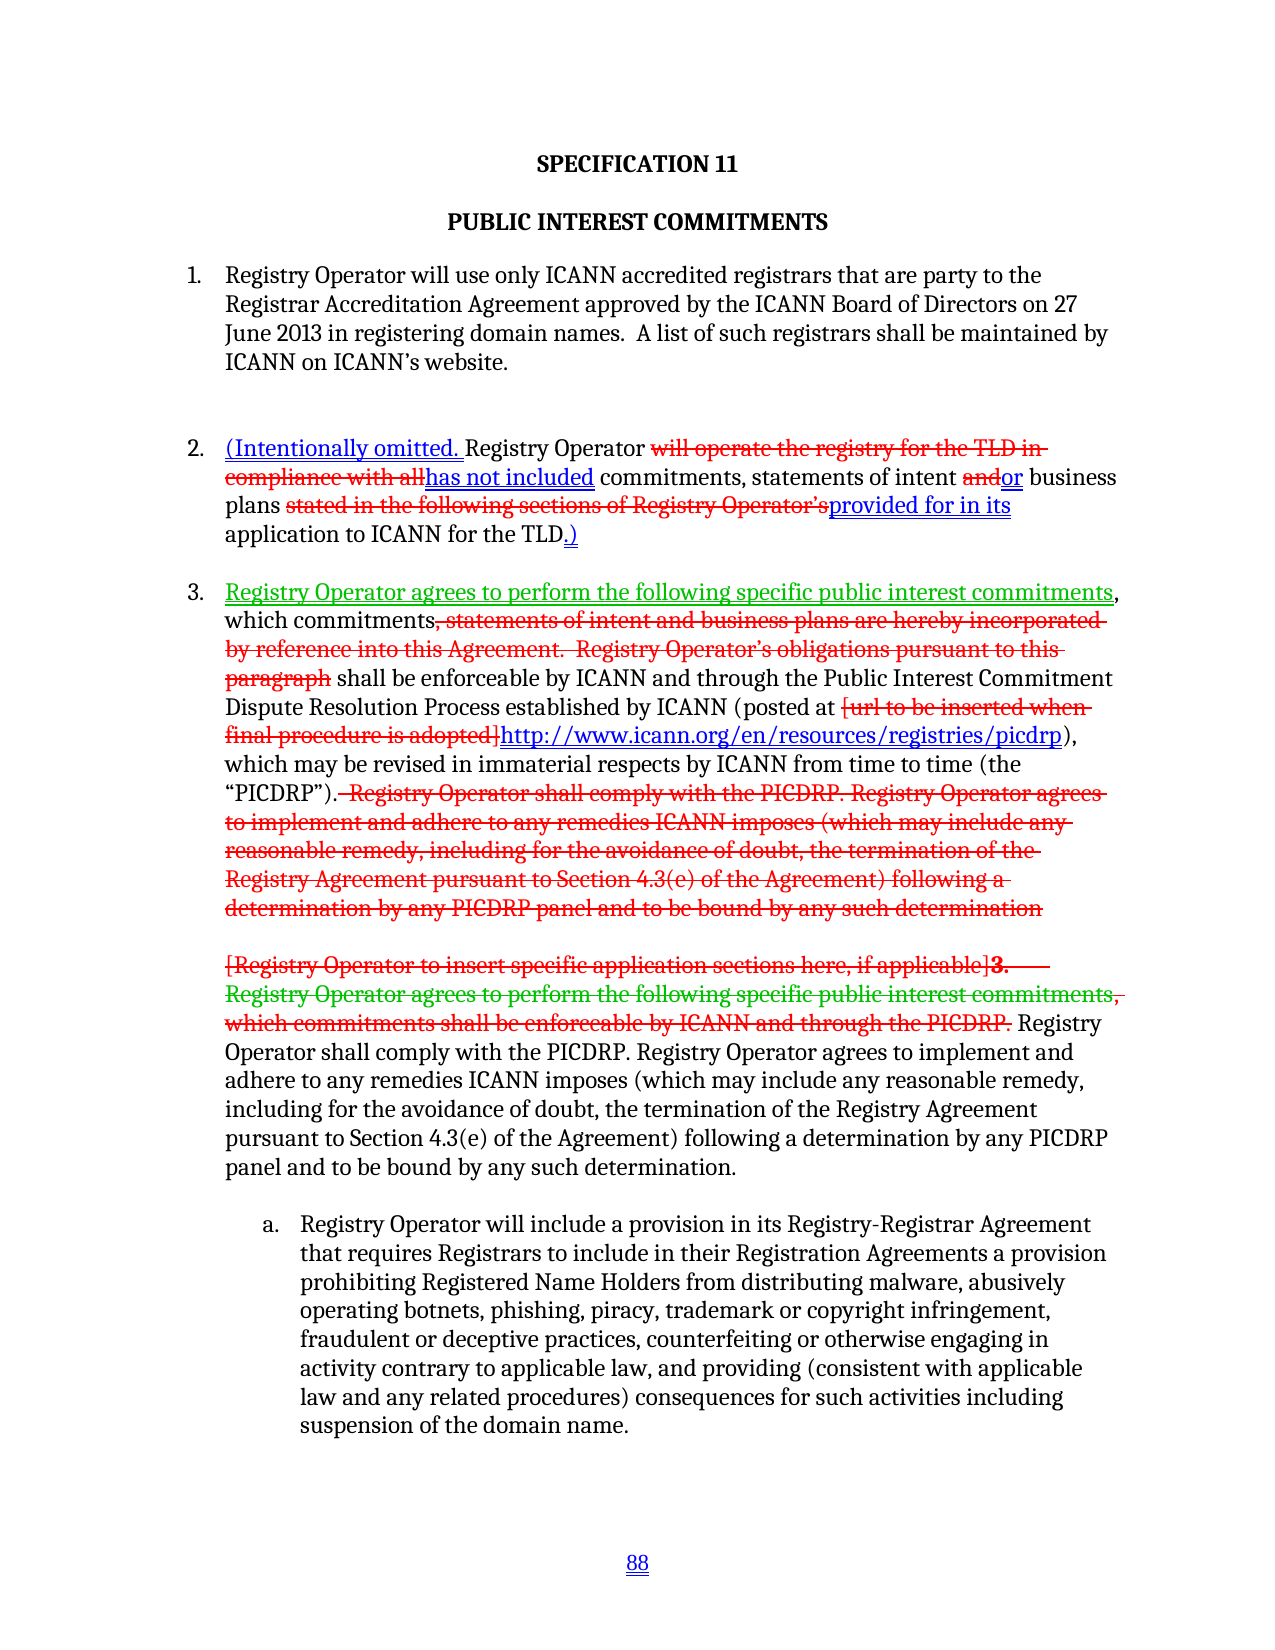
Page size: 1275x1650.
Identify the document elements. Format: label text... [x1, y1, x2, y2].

list Registry Operator agrees to perform the following specific public interest commitments, which commitments, statements of intent and business plans are hereby incorporated by reference into this Agreement. Registry Operator’s obligations pursuant to this paragraph shall be enforceable by ICANN and through the Public Interest Commitment Dispute Resolution Process established by ICANN (posted at [url to be inserted when final procedure is adopted]http://www.icann.org/en/resources/registries/picdrp), which may be revised in immaterial respects by ICANN from time to time (the “PICDRP”). Registry Operator shall comply with the PICDRP. Registry Operator agrees to implement and adhere to any remedies ICANN imposes (which may include any reasonable remedy, including for the avoidance of doubt, the termination of the Registry Agreement pursuant to Section 4.3(e) of the Agreement) following a determination by any PICDRP panel and to be bound by any such determination [187, 577, 1125, 922]
list [Registry Operator to insert specific application sections here, if applicable]3. Registry Operator agrees to perform the following specific public interest commitments, which commitments shall be enforceable by ICANN and through the PICDRP. Registry Operator shall comply with the PICDRP. Registry Operator agrees to implement and adhere to any remedies ICANN imposes (which may include any reasonable remedy, including for the avoidance of doubt, the termination of the Registry Agreement pursuant to Section 4.3(e) of the Agreement) following a determination by any PICDRP panel and to be bound by any such determination. [225, 951, 1125, 995]
list [Registry Operator to insert specific application sections here, if applicable]3. Registry Operator agrees to perform the following specific public interest commitments, which commitments shall be enforceable by ICANN and through the PICDRP. Registry Operator shall comply with the PICDRP. Registry Operator agrees to implement and adhere to any remedies ICANN imposes (which may include any reasonable remedy, including for the avoidance of doubt, the termination of the Registry Agreement pursuant to Section 4.3(e) of the Agreement) following a determination by any PICDRP panel and to be bound by any such determination. [225, 996, 1125, 1181]
text PUBLIC INTEREST COMMITMENTS [150, 150, 1125, 236]
list Registry Operator will use only ICANN accredited registrars that are party to the Registrar Accreditation Agreement approved by the ICANN Board of Directors on 27 June 2013 in registering domain names. A list of such registrars shall be maintained by ICANN on ICANN’s website. [187, 261, 1125, 376]
list (Intentionally omitted. Registry Operator will operate the registry for the TLD in compliance with allhas not included commitments, statements of intent andor business plans stated in the following sections of Registry Operator’sprovided for in its application to ICANN for the TLD.) [187, 434, 1125, 549]
list Registry Operator will include a provision in its Registry-Registrar Agreement that requires Registrars to include in their Registration Agreements a provision prohibiting Registered Name Holders from distributing malware, abusively operating botnets, phishing, piracy, trademark or copyright infringement, fraudulent or deceptive practices, counterfeiting or otherwise engaging in activity contrary to applicable law, and providing (consistent with applicable law and any related procedures) consequences for such activities including suspension of the domain name. [262, 1210, 1125, 1440]
